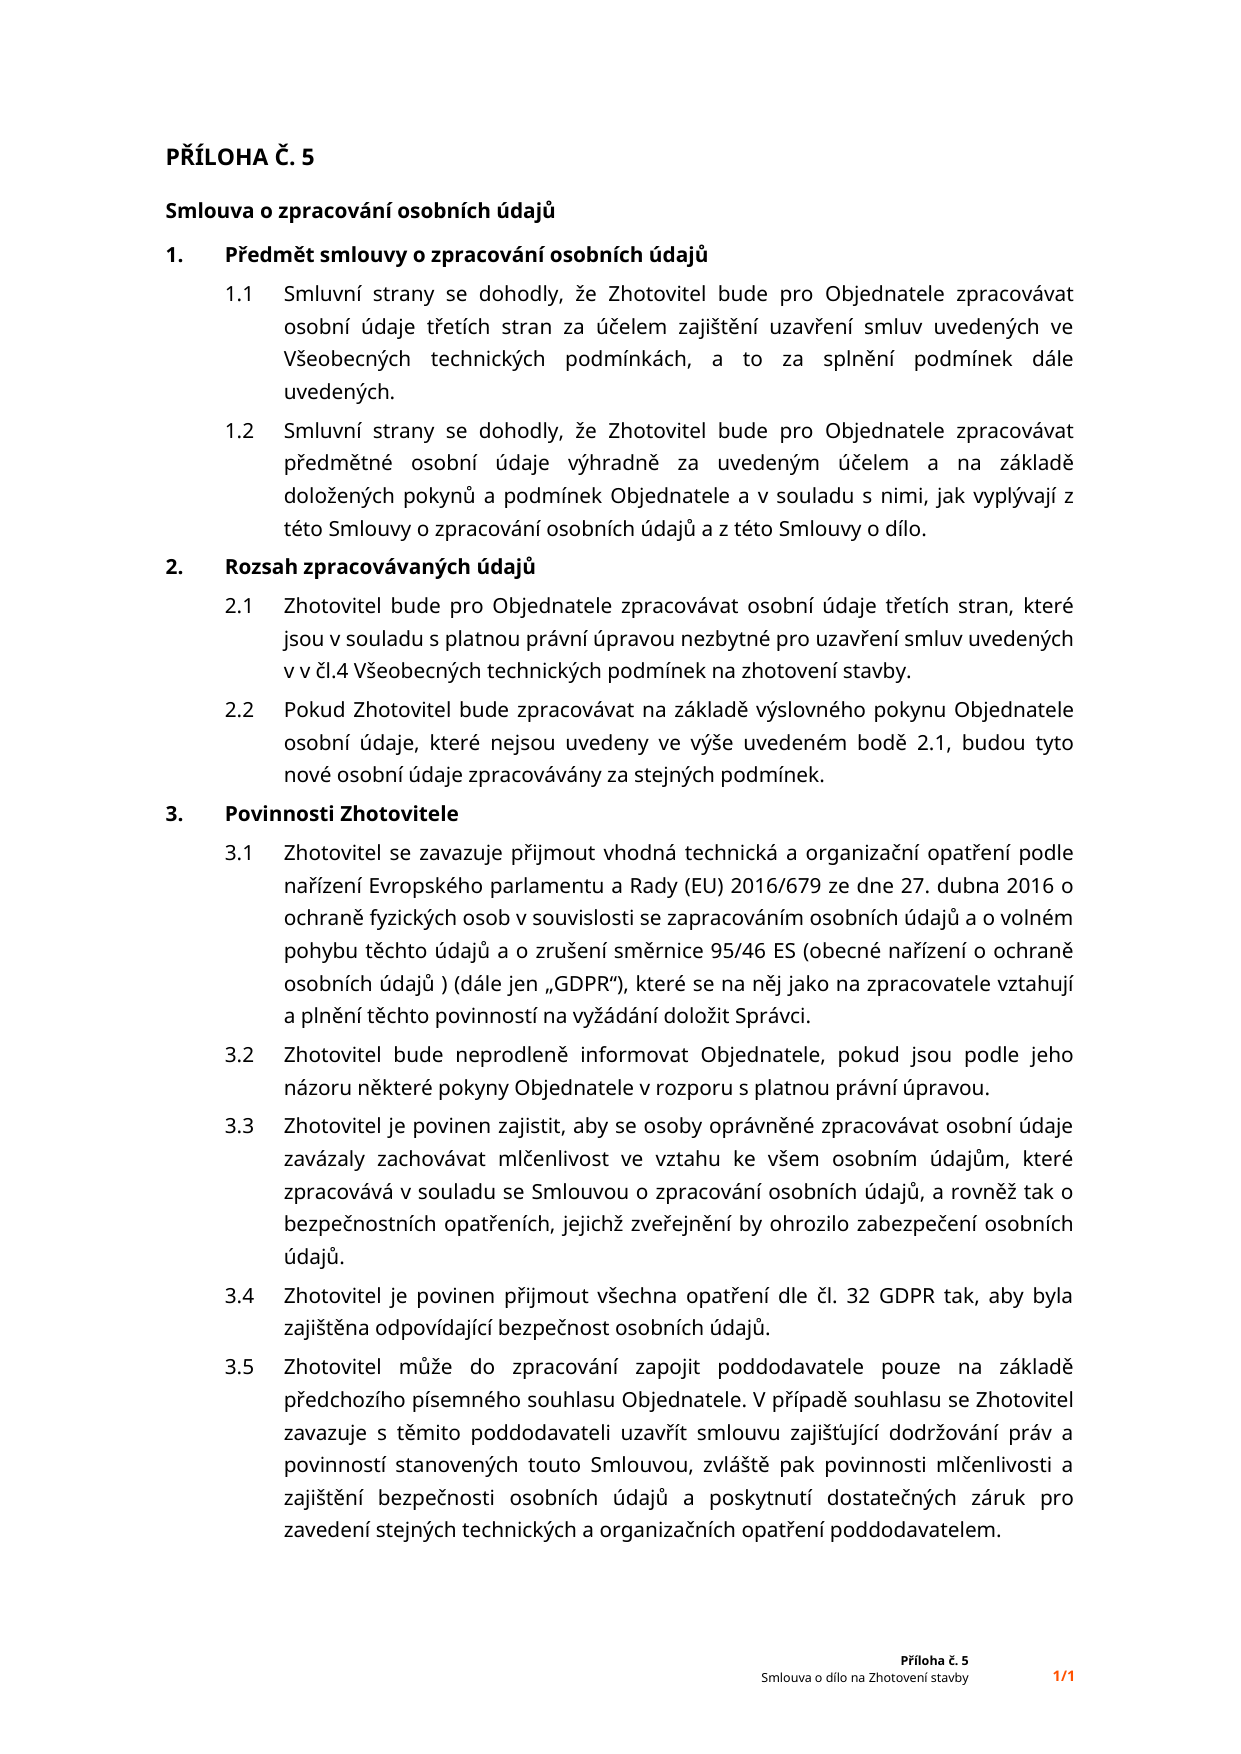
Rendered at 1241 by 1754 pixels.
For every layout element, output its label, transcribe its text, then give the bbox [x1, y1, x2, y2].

list Zhotovitel může do zpracování zapojit poddodavatele pouze na základě předchozího písemného souhlasu Objednatele. V případě souhlasu se Zhotovitel zavazuje s těmito poddodavateli uzavřít smlouvu zajišťující dodržování práv a povinností stanovených touto Smlouvou, zvláště pak povinnosti mlčenlivosti a zajištění bezpečnosti osobních údajů a poskytnutí dostatečných záruk pro zavedení stejných technických a organizačních opatření poddodavatelem. [224, 1352, 1075, 1544]
list Zhotovitel bude neprodleně informovat Objednatele, pokud jsou podle jeho názoru některé pokyny Objednatele v rozporu s platnou právní úpravou. [224, 1040, 1075, 1101]
list Předmět smlouvy o zpracování osobních údajů [165, 240, 1075, 269]
list Zhotovitel bude pro Objednatele zpracovávat osobní údaje třetích stran, které jsou v souladu s platnou právní úpravou nezbytné pro uzavření smluv uvedených v v čl.4 Všeobecných technických podmínek na zhotovení stavby. [224, 591, 1075, 685]
list Zhotovitel je povinen zajistit, aby se osoby oprávněné zpracovávat osobní údaje zavázaly zachovávat mlčenlivost ve vztahu ke všem osobním údajům, které zpracovává v souladu se Smlouvou o zpracování osobních údajů, a rovněž tak o bezpečnostních opatřeních, jejichž zveřejnění by ohrozilo zabezpečení osobních údajů. [224, 1112, 1075, 1271]
text Smlouva o zpracování osobních údajů [165, 197, 1075, 225]
list Smluvní strany se dohodly, že Zhotovitel bude pro Objednatele zpracovávat předmětné osobní údaje výhradně za uvedeným účelem a na základě doložených pokynů a podmínek Objednatele a v souladu s nimi, jak vyplývají z této Smlouvy o zpracování osobních údajů a z této Smlouvy o dílo. [224, 416, 1075, 542]
list Zhotovitel se zavazuje přijmout vhodná technická a organizační opatření podle nařízení Evropského parlamentu a Rady (EU) 2016/679 ze dne 27. dubna 2016 o ochraně fyzických osob v souvislosti se zapracováním osobních údajů a o volném pohybu těchto údajů a o zrušení směrnice 95/46 ES (obecné nařízení o ochraně osobních údajů ) (dále jen „GDPR“), které se na něj jako na zpracovatele vztahují a plnění těchto povinností na vyžádání doložit Správci. [224, 838, 1075, 1030]
list Zhotovitel je povinen přijmout všechna opatření dle čl. 32 GDPR tak, aby byla zajištěna odpovídající bezpečnost osobních údajů. [224, 1281, 1075, 1342]
list Povinnosti Zhotovitele [165, 799, 1075, 828]
text Příloha č. 5 [165, 141, 1075, 173]
list Smluvní strany se dohodly, že Zhotovitel bude pro Objednatele zpracovávat osobní údaje třetích stran za účelem zajištění uzavření smluv uvedených ve Všeobecných technických podmínkách, a to za splnění podmínek dále uvedených. [224, 279, 1075, 405]
list Pokud Zhotovitel bude zpracovávat na základě výslovného pokynu Objednatele osobní údaje, které nejsou uvedeny ve výše uvedeném bodě 2.1, budou tyto nové osobní údaje zpracovávány za stejných podmínek. [224, 695, 1075, 789]
list Rozsah zpracovávaných údajů [165, 552, 1075, 581]
